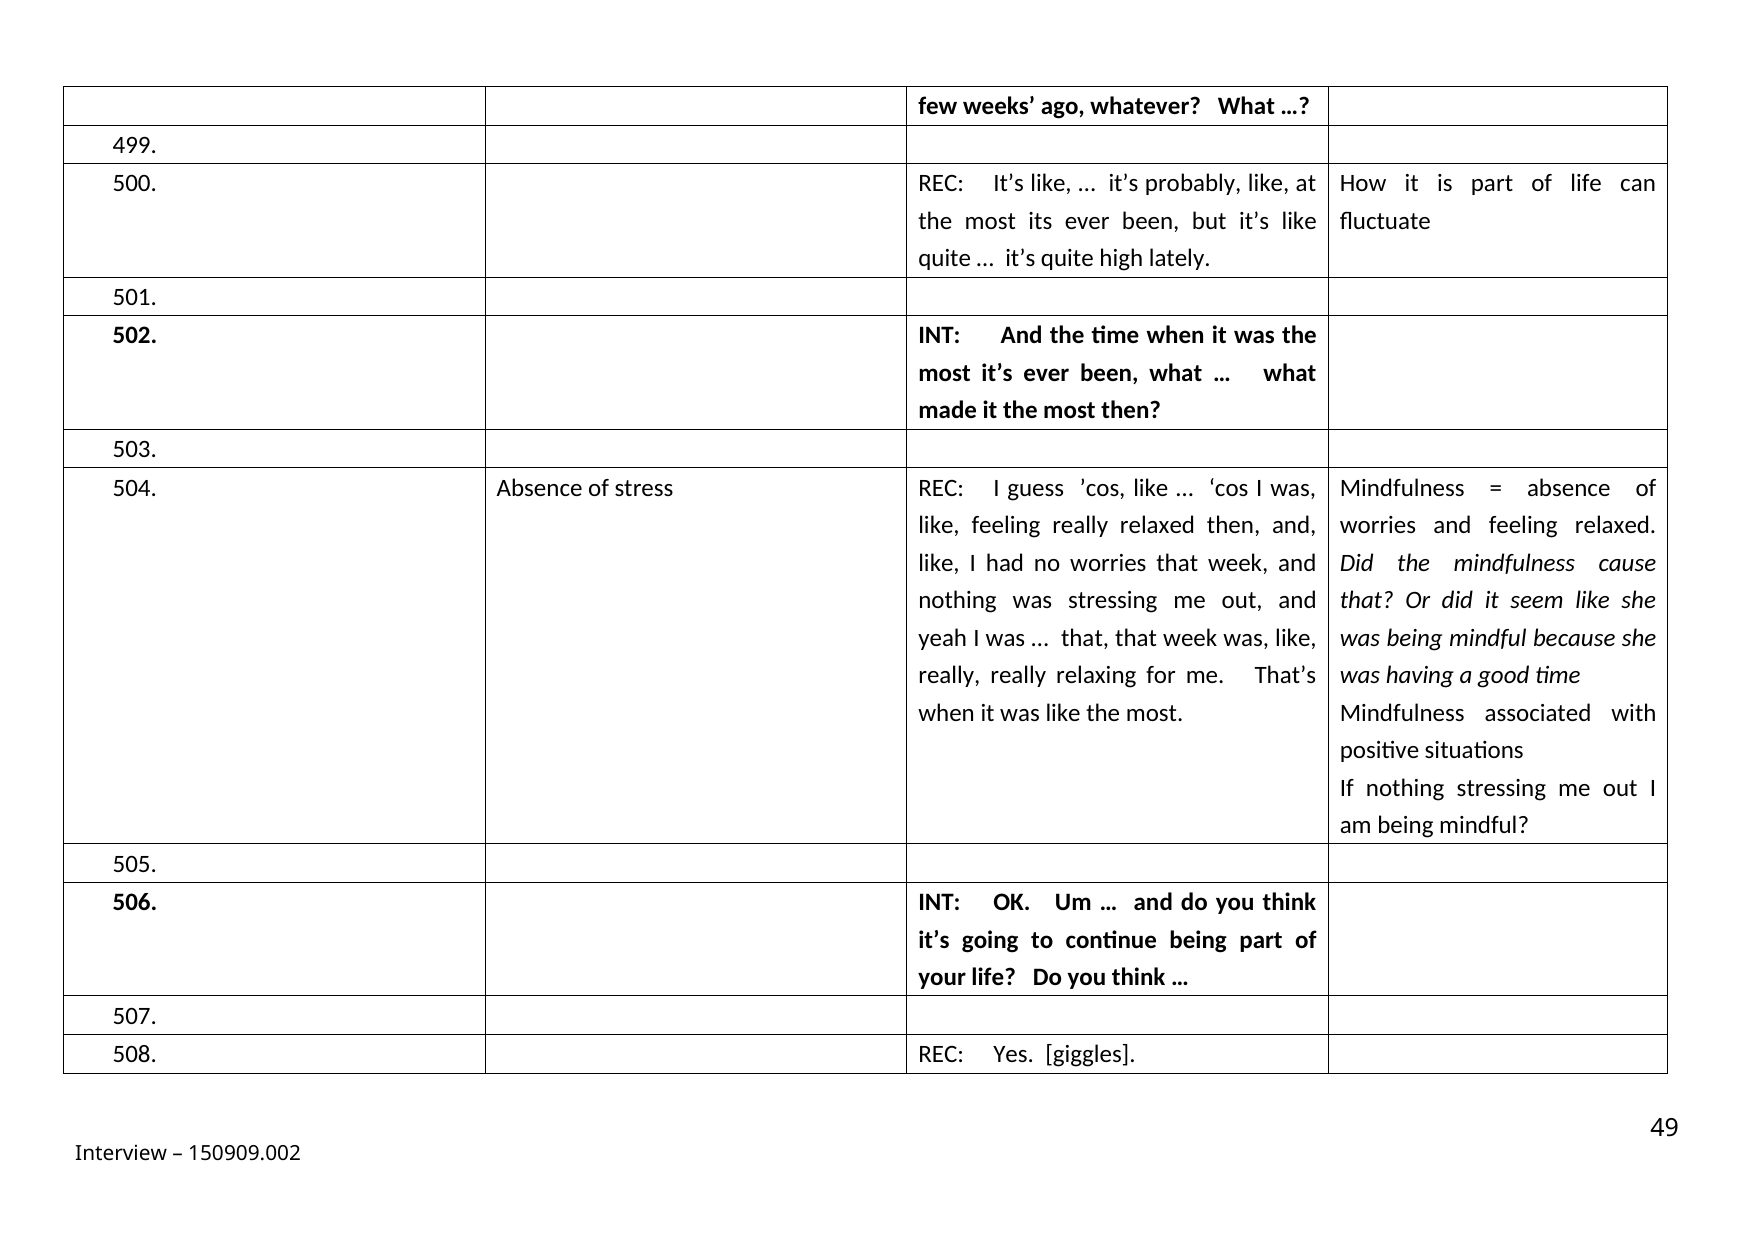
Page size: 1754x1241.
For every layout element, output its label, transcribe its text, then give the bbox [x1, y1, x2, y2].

table_cell [64, 126, 485, 163]
table_cell REC: I guess ’cos, like … ‘cos I was, like, feeling really relaxed then, and, like, I had no worries that week, and nothing was stressing me out, and yeah I was … that, that week was, like, really, really relaxing for me. That’s when it was like the most. [907, 468, 1328, 843]
table_cell How it is part of life can fluctuate [1329, 164, 1667, 277]
table_cell REC: Yes. [giggles]. [907, 1035, 1328, 1072]
table_cell Absence of stress [486, 468, 906, 843]
table_cell [1329, 996, 1667, 1034]
table_cell [1329, 430, 1667, 467]
table_cell [486, 430, 906, 467]
table_cell INT: OK. Um … and do you think it’s going to continue being part of your life? Do you think … [907, 883, 1328, 995]
table_cell [907, 844, 1328, 882]
table_cell [1329, 87, 1667, 124]
table_cell [907, 996, 1328, 1034]
table_cell [486, 844, 906, 882]
table_cell [1329, 1035, 1667, 1072]
table_cell [1329, 316, 1667, 429]
table_cell [486, 883, 906, 995]
table_cell [64, 164, 485, 277]
table_cell REC: It’s like, … it’s probably, like, at the most its ever been, but it’s like quite … it’s quite high lately. [907, 164, 1328, 277]
table_cell [486, 87, 906, 124]
table_cell [1329, 844, 1667, 882]
table_cell [64, 1035, 485, 1072]
table_cell INT: And the time when it was the most it’s ever been, what … what made it the most then? [907, 316, 1328, 429]
table_cell [1329, 278, 1667, 315]
table_cell [486, 1035, 906, 1072]
table_cell [486, 996, 906, 1034]
table_cell [64, 430, 485, 467]
table_cell [907, 126, 1328, 163]
table_cell [486, 164, 906, 277]
table_cell [1329, 883, 1667, 995]
table_cell [486, 126, 906, 163]
table_cell [486, 316, 906, 429]
table_cell [907, 278, 1328, 315]
table_cell [486, 278, 906, 315]
table_cell [64, 996, 485, 1034]
table_cell [64, 278, 485, 315]
table_cell [64, 883, 485, 995]
table_cell [64, 316, 485, 429]
table_cell Mindfulness = absence of worries and feeling relaxed. Did the mindfulness cause that? Or did it seem like she was being mindful because she was having a good time Mindfulness associated with positive situations If nothing stressing me out I am being mindful? [1329, 468, 1667, 843]
table_cell [1329, 126, 1667, 163]
table_cell [64, 87, 485, 124]
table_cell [907, 87, 1328, 124]
table_cell [64, 468, 485, 843]
table_cell [907, 430, 1328, 467]
table_cell [64, 844, 485, 882]
